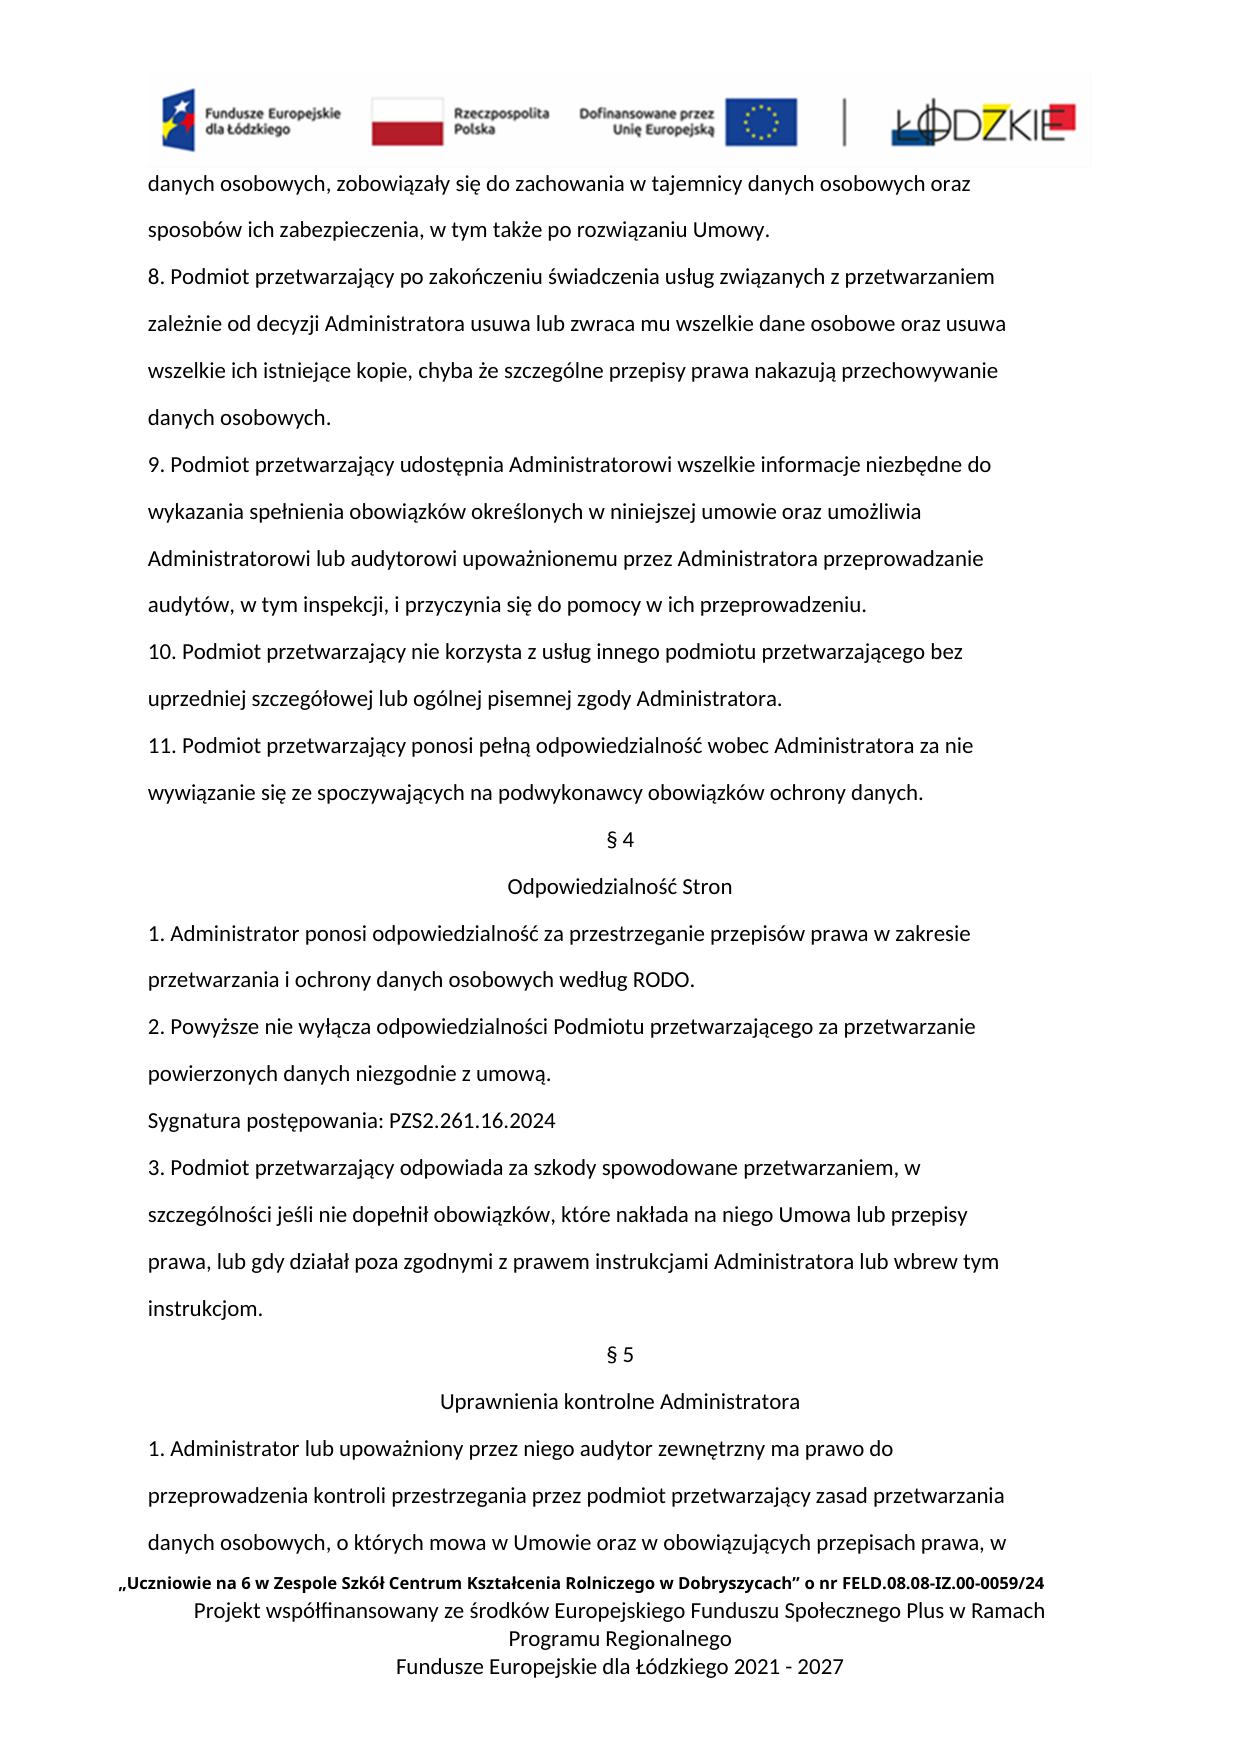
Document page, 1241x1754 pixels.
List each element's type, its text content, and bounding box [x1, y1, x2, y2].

text 9. Podmiot przetwarzający udostępnia Administratorowi wszelkie informacje niezbędne do [148, 450, 1093, 478]
text uprzedniej szczegółowej lub ogólnej pisemnej zgody Administratora. [148, 684, 1093, 712]
text Uprawnienia kontrolne Administratora [148, 1387, 1093, 1416]
text przetwarzania i ochrony danych osobowych według RODO. [148, 966, 1093, 994]
text zależnie od decyzji Administratora usuwa lub zwraca mu wszelkie dane osobowe oraz usuwa [148, 309, 1093, 337]
text danych osobowych. [148, 403, 1093, 431]
text § 4 [148, 825, 1093, 853]
text Sygnatura postępowania: PZS2.261.16.2024 [148, 1106, 1093, 1134]
text Administratorowi lub audytorowi upoważnionemu przez Administratora przeprowadzanie [148, 544, 1093, 572]
text Odpowiedzialność Stron [148, 872, 1093, 900]
text 2. Powyższe nie wyłącza odpowiedzialności Podmiotu przetwarzającego za przetwarzanie [148, 1012, 1093, 1041]
text powierzonych danych niezgodnie z umową. [148, 1059, 1093, 1087]
text szczególności jeśli nie dopełnił obowiązków, które nakłada na niego Umowa lub przepisy [148, 1200, 1093, 1228]
text wszelkie ich istniejące kopie, chyba że szczególne przepisy prawa nakazują przechowywanie [148, 356, 1093, 384]
text 3. Podmiot przetwarzający odpowiada za szkody spowodowane przetwarzaniem, w [148, 1153, 1093, 1181]
text danych osobowych, o których mowa w Umowie oraz w obowiązujących przepisach prawa, w [148, 1528, 1093, 1556]
text 10. Podmiot przetwarzający nie korzysta z usług innego podmiotu przetwarzającego bez [148, 637, 1093, 666]
text audytów, w tym inspekcji, i przyczynia się do pomocy w ich przeprowadzeniu. [148, 591, 1093, 619]
text wywiązanie się ze spoczywających na podwykonawcy obowiązków ochrony danych. [148, 778, 1093, 806]
text danych osobowych, zobowiązały się do zachowania w tajemnicy danych osobowych oraz [148, 169, 1093, 197]
text 1. Administrator ponosi odpowiedzialność za przestrzeganie przepisów prawa w zakresie [148, 919, 1093, 947]
text 8. Podmiot przetwarzający po zakończeniu świadczenia usług związanych z przetwarzaniem [148, 262, 1093, 291]
text 11. Podmiot przetwarzający ponosi pełną odpowiedzialność wobec Administratora za nie [148, 731, 1093, 759]
text 1. Administrator lub upoważniony przez niego audytor zewnętrzny ma prawo do [148, 1434, 1093, 1462]
text wykazania spełnienia obowiązków określonych w niniejszej umowie oraz umożliwia [148, 497, 1093, 525]
text § 5 [148, 1341, 1093, 1369]
picture [147, 73, 1093, 169]
text sposobów ich zabezpieczenia, w tym także po rozwiązaniu Umowy. [148, 216, 1093, 244]
text prawa, lub gdy działał poza zgodnymi z prawem instrukcjami Administratora lub wbrew tym [148, 1247, 1093, 1275]
text przeprowadzenia kontroli przestrzegania przez podmiot przetwarzający zasad przetwarzania [148, 1481, 1093, 1509]
text instrukcjom. [148, 1294, 1093, 1322]
